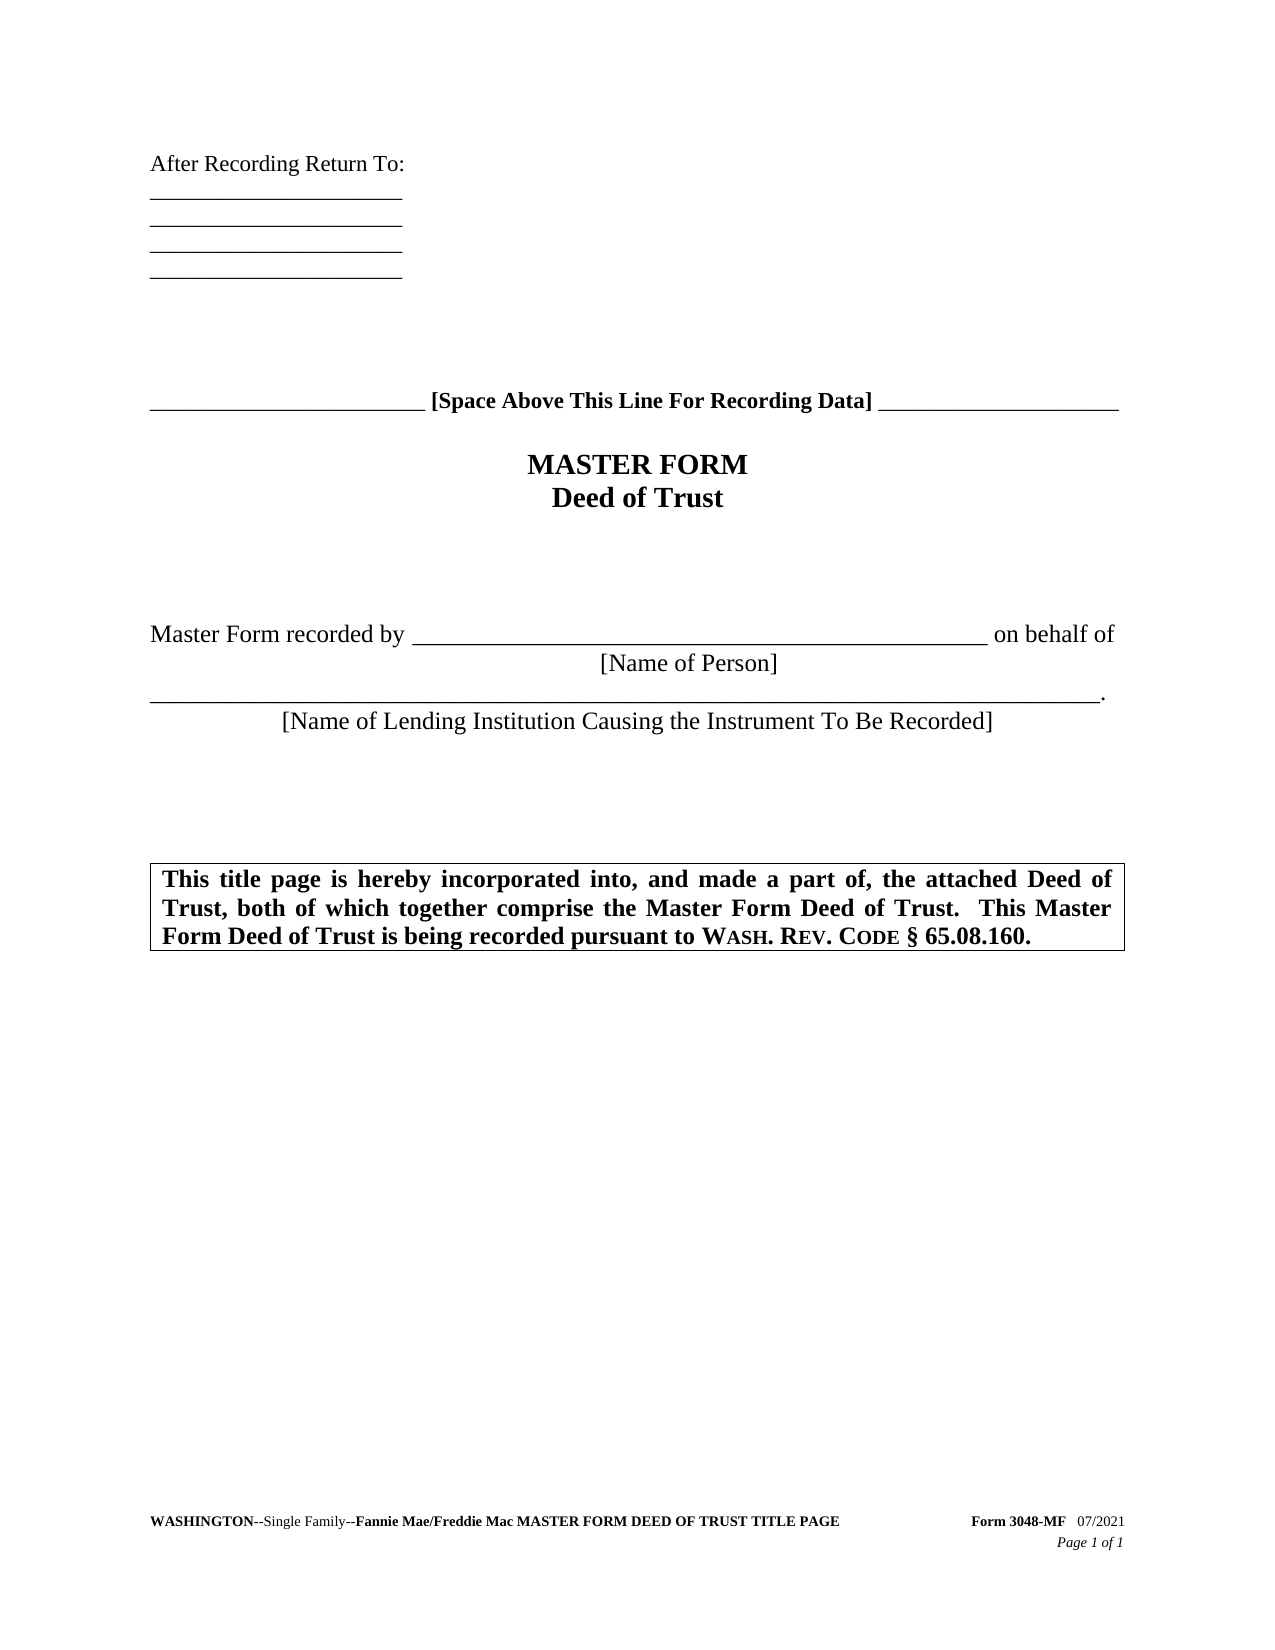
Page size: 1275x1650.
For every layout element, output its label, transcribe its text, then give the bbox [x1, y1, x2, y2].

text ____________________________________________________________________________. [150, 677, 1125, 706]
text Deed of Trust [150, 481, 1125, 514]
text [Name of Lending Institution Causing the Instrument To Be Recorded] [150, 706, 1125, 734]
text MASTER FORM [150, 447, 1125, 481]
text ______________________ [150, 229, 1125, 255]
text ______________________ [150, 176, 1125, 203]
text ________________________ [Space Above This Line For Recording Data] _____________________ [150, 387, 1125, 413]
text After Recording Return To: [150, 150, 1125, 176]
text ______________________ [150, 255, 1125, 282]
text ______________________ [150, 203, 1125, 229]
text Master Form recorded by ______________________________________________ on behalf of [150, 619, 1125, 648]
text [Name of Person] [150, 648, 1125, 677]
table_header This title page is hereby incorporated into, and made a part of, the attached Deed of Trust, both of which together comprise the Master Form Deed of Trust. This Master Form Deed of Trust is being recorded pursuant to Wash. Rev. Code § 65.08.160. [151, 864, 1124, 950]
